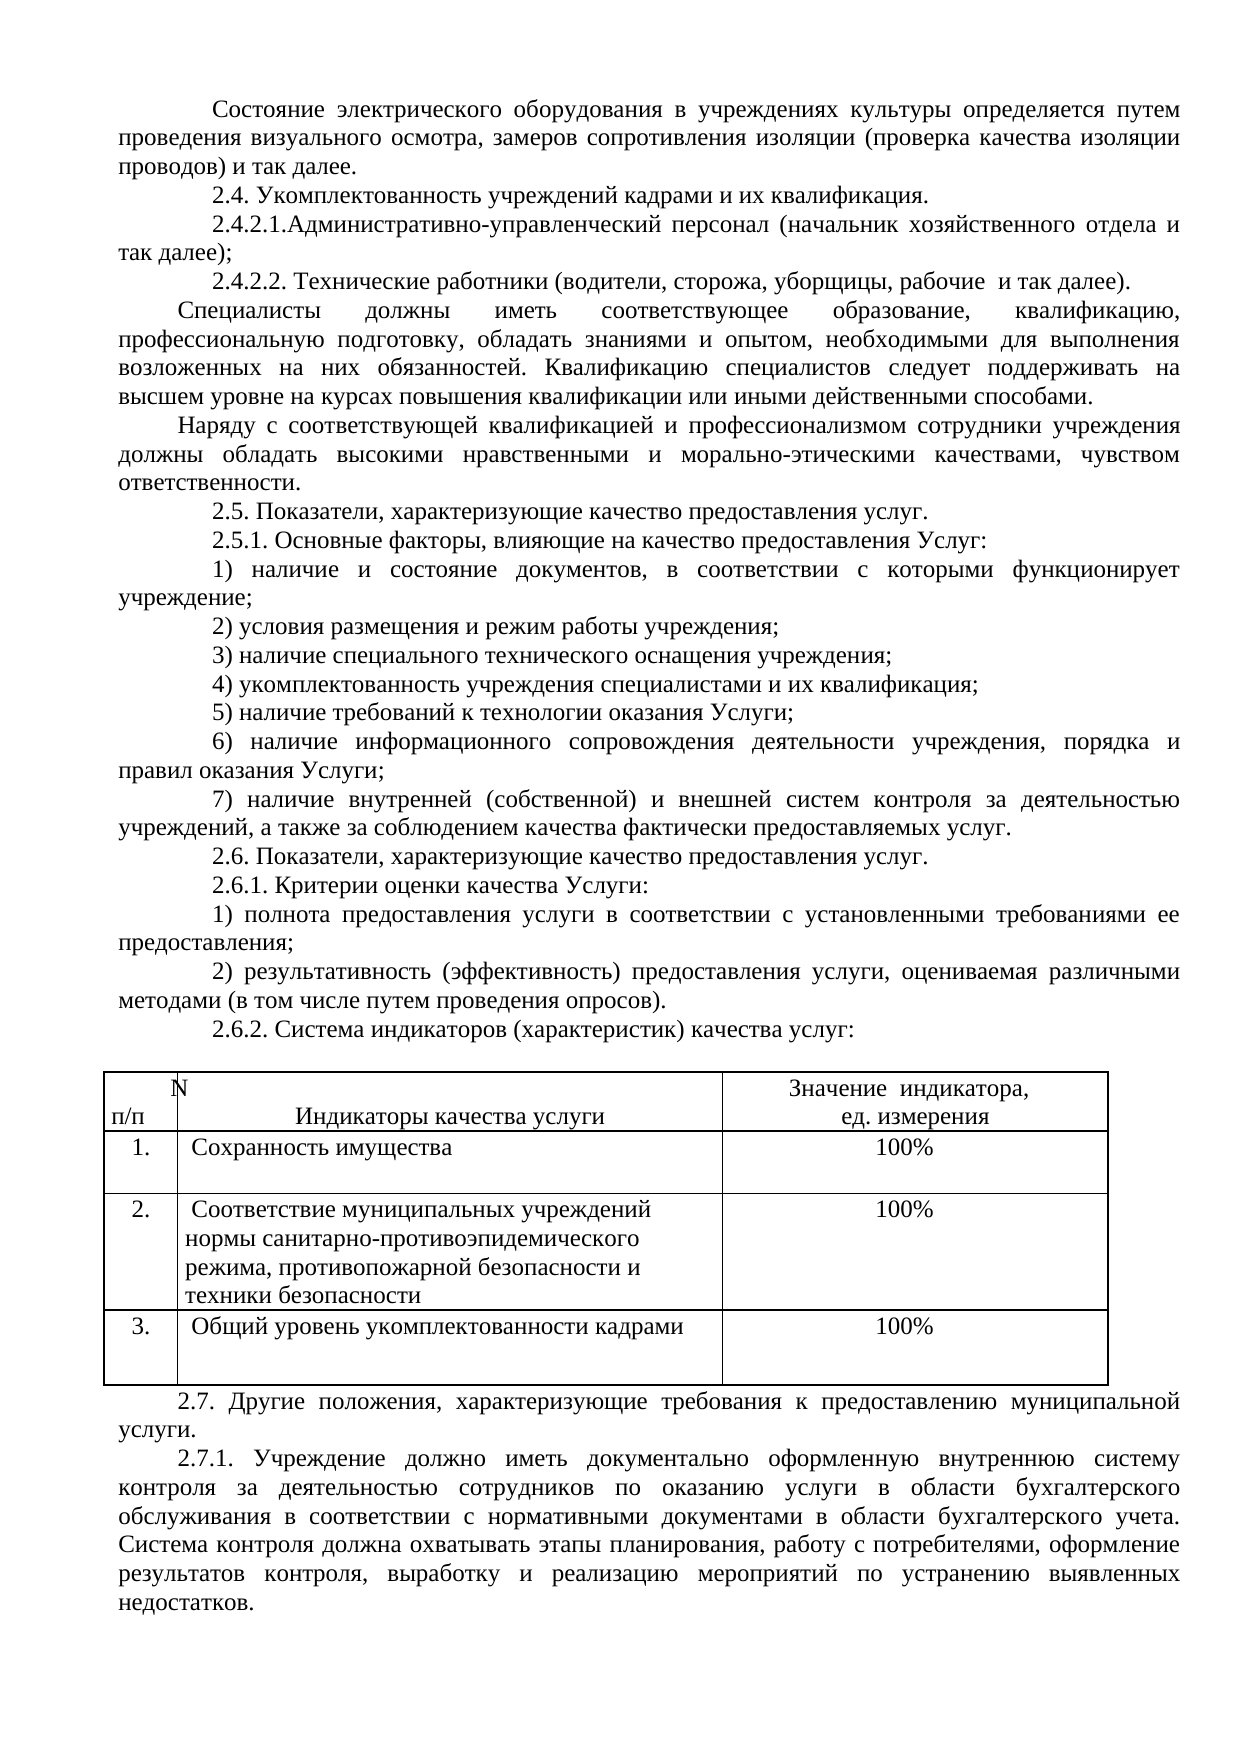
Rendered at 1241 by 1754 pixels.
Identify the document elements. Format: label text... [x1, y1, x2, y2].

text 1) полнота предоставления услуги в соответствии с установленными требованиями ее предоставления; [118, 899, 1181, 956]
table_cell 100% [723, 1132, 1107, 1193]
text 2) результативность (эффективность) предоставления услуги, оцениваемая различными методами (в том числе путем проведения опросов). [118, 956, 1181, 1014]
table_cell 3. [105, 1311, 177, 1384]
text 2.7. Другие положения, характеризующие требования к предоставлению муниципальной услуги. [118, 1386, 1181, 1443]
text 5) наличие требований к технологии оказания Услуги; [118, 697, 1181, 726]
text 2.4.2.1.Административно-управленческий персонал (начальник хозяйственного отдела и так далее); [118, 209, 1181, 266]
table_header Значение индикатора, ед. измерения [723, 1073, 1107, 1130]
text 2.4.2.2. Технические работники (водители, сторожа, уборщицы, рабочие и так далее). [118, 266, 1181, 295]
text 2.6.1. Критерии оценки качества Услуги: [118, 870, 1181, 899]
text 2) условия размещения и режим работы учреждения; [118, 611, 1181, 640]
table_cell Сохранность имущества [178, 1132, 722, 1193]
text 2.7.1. Учреждение должно иметь документально оформленную внутреннюю систему контроля за деятельностью сотрудников по оказанию услуги в области бухгалтерского обслуживания в соответствии с нормативными документами в области бухгалтерского учета. Система контроля должна охватывать этапы планирования, работу с потребителями, оформление результатов контроля, выработку и реализацию мероприятий по устранению выявленных недостатков. [118, 1443, 1181, 1616]
text 6) наличие информационного сопровождения деятельности учреждения, порядка и правил оказания Услуги; [118, 726, 1181, 784]
text 2.4. Укомплектованность учреждений кадрами и их квалификация. [118, 180, 1181, 209]
text 1) наличие и состояние документов, в соответствии с которыми функционирует учреждение; [118, 554, 1181, 611]
text 2.6. Показатели, характеризующие качество предоставления услуг. [118, 841, 1181, 870]
text Состояние электрического оборудования в учреждениях культуры определяется путем проведения визуального осмотра, замеров сопротивления изоляции (проверка качества изоляции проводов) и так далее. [118, 94, 1181, 180]
table_cell Общий уровень укомплектованности кадрами [178, 1311, 722, 1384]
text 4) укомплектованность учреждения специалистами и их квалификация; [118, 669, 1181, 697]
text Наряду с соответствующей квалификацией и профессионализмом сотрудники учреждения должны обладать высокими нравственными и морально-этическими качествами, чувством ответственности. [118, 410, 1181, 496]
table_cell 2. [105, 1194, 177, 1309]
table_cell 1. [105, 1132, 177, 1193]
table_cell 100% [723, 1194, 1107, 1309]
text 2.6.2. Система индикаторов (характеристик) качества услуг: [118, 1014, 1181, 1042]
table_cell Соответствие муниципальных учреждений нормы санитарно-противоэпидемического режима, противопожарной безопасности и техники безопасности [178, 1194, 722, 1309]
text Специалисты должны иметь соответствующее образование, квалификацию, профессиональную подготовку, обладать знаниями и опытом, необходимыми для выполнения возложенных на них обязанностей. Квалификацию специалистов следует поддерживать на высшем уровне на курсах повышения квалификации или иными действенными способами. [118, 295, 1181, 410]
table_header Индикаторы качества услуги [178, 1073, 722, 1130]
text 7) наличие внутренней (собственной) и внешней систем контроля за деятельностью учреждений, а также за соблюдением качества фактически предоставляемых услуг. [118, 784, 1181, 841]
table_cell 100% [723, 1311, 1107, 1384]
text 2.5.1. Основные факторы, влияющие на качество предоставления Услуг: [118, 525, 1181, 554]
text 3) наличие специального технического оснащения учреждения; [118, 640, 1181, 669]
table_header Nп/п [105, 1073, 177, 1130]
text 2.5. Показатели, характеризующие качество предоставления услуг. [118, 496, 1181, 525]
